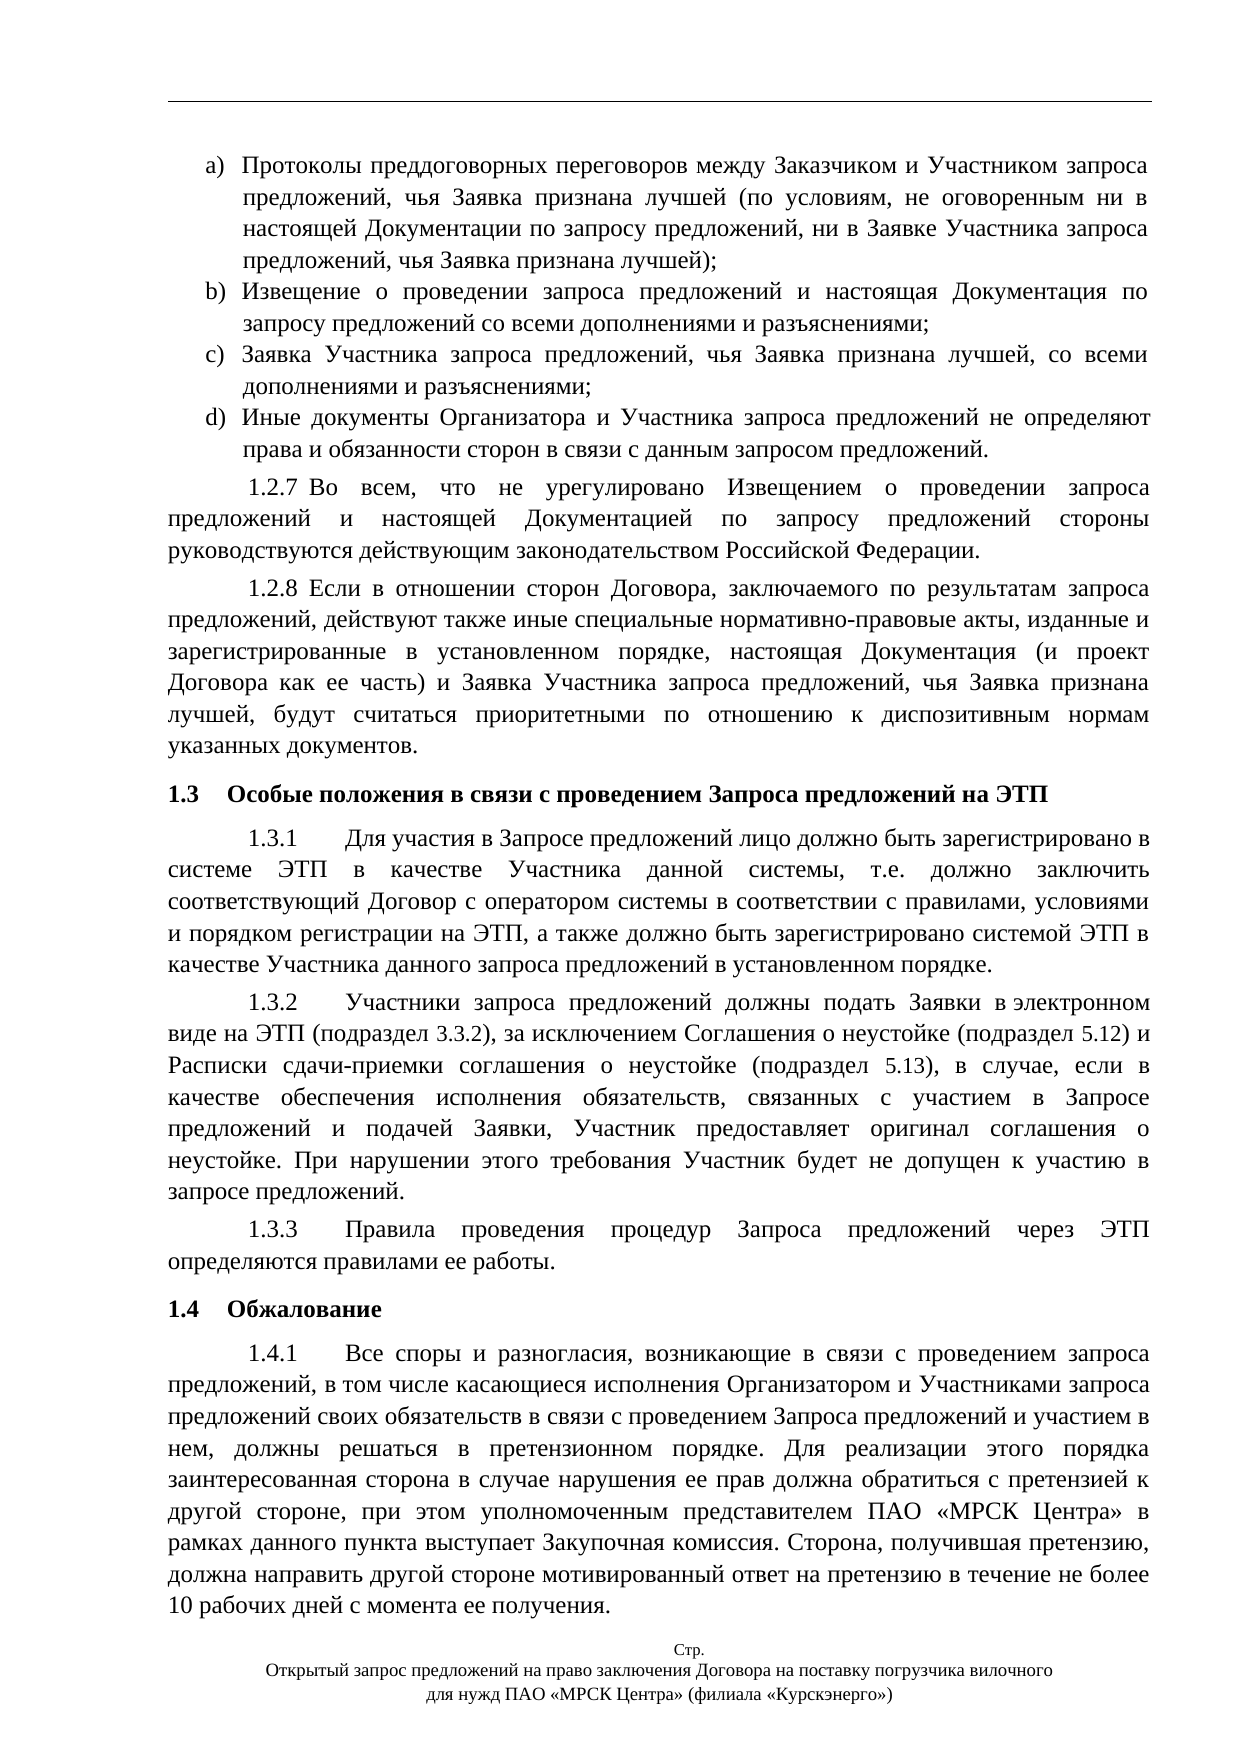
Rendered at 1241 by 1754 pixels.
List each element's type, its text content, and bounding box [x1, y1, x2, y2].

list Извещение о проведении запроса предложений и настоящая Документация по запросу предложений со всеми дополнениями и разъяснениями; [205, 276, 1148, 337]
list Все споры и разногласия, возникающие в связи с проведением запроса предложений, в том числе касающиеся исполнения Организатором и Участниками запроса предложений своих обязательств в связи с проведением Запроса предложений и участием в нем, должны решаться в претензионном порядке. Для реализации этого порядка заинтересованная сторона в случае нарушения ее прав должна обратиться с претензией к другой стороне, при этом уполномоченным представителем ПАО «МРСК Центра» в рамках данного пункта выступает Закупочная комиссия. Сторона, получившая претензию, должна направить другой стороне мотивированный ответ на претензию в течение не более 10 рабочих дней с момента ее получения. [168, 1338, 1150, 1619]
list Для участия в Запросе предложений лицо должно быть зарегистрировано в системе ЭТП в качестве Участника данной системы, т.е. должно заключить соответствующий Договор с оператором системы в соответствии с правилами, условиями и порядком регистрации на ЭТП, а также должно быть зарегистрировано системой ЭТП в качестве Участника данного запроса предложений в установленном порядке. [168, 823, 1150, 978]
list Если в отношении сторон Договора, заключаемого по результатам запроса предложений, действуют также иные специальные нормативно-правовые акты, изданные и зарегистрированные в установленном порядке, настоящая Документация (и проект Договора как ее часть) и Заявка Участника запроса предложений, чья Заявка признана лучшей, будут считаться приоритетными по отношению к диспозитивным нормам указанных документов. [168, 573, 1150, 759]
list Заявка Участника запроса предложений, чья Заявка признана лучшей, со всеми дополнениями и разъяснениями; [205, 339, 1148, 400]
list Правила проведения процедур Запроса предложений через ЭТП определяются правилами ее работы. [168, 1214, 1150, 1274]
subtitle Обжалование [168, 1294, 1152, 1323]
list Иные документы Организатора и Участника запроса предложений не определяют права и обязанности сторон в связи с данным запросом предложений. [205, 402, 1152, 463]
subtitle Особые положения в связи с проведением Запроса предложений на ЭТП [168, 779, 1152, 808]
list Во всем, что не урегулировано Извещением о проведении запроса предложений и настоящей Документацией по запросу предложений стороны руководствуются действующим законодательством Российской Федерации. [168, 472, 1150, 564]
list Протоколы преддоговорных переговоров между Заказчиком и Участником запроса предложений, чья Заявка признана лучшей (по условиям, не оговоренным ни в настоящей Документации по запросу предложений, ни в Заявке Участника запроса предложений, чья Заявка признана лучшей); [205, 150, 1149, 273]
list Участники запроса предложений должны подать Заявки в электронном виде на ЭТП (подраздел 3.3.2), за исключением Соглашения о неустойке (подраздел 5.12) и Расписки сдачи-приемки соглашения о неустойке (подраздел 5.13), в случае, если в качестве обеспечения исполнения обязательств, связанных с участием в Запросе предложений и подачей Заявки, Участник предоставляет оригинал соглашения о неустойке. При нарушении этого требования Участник будет не допущен к участию в запросе предложений. [168, 987, 1150, 1205]
